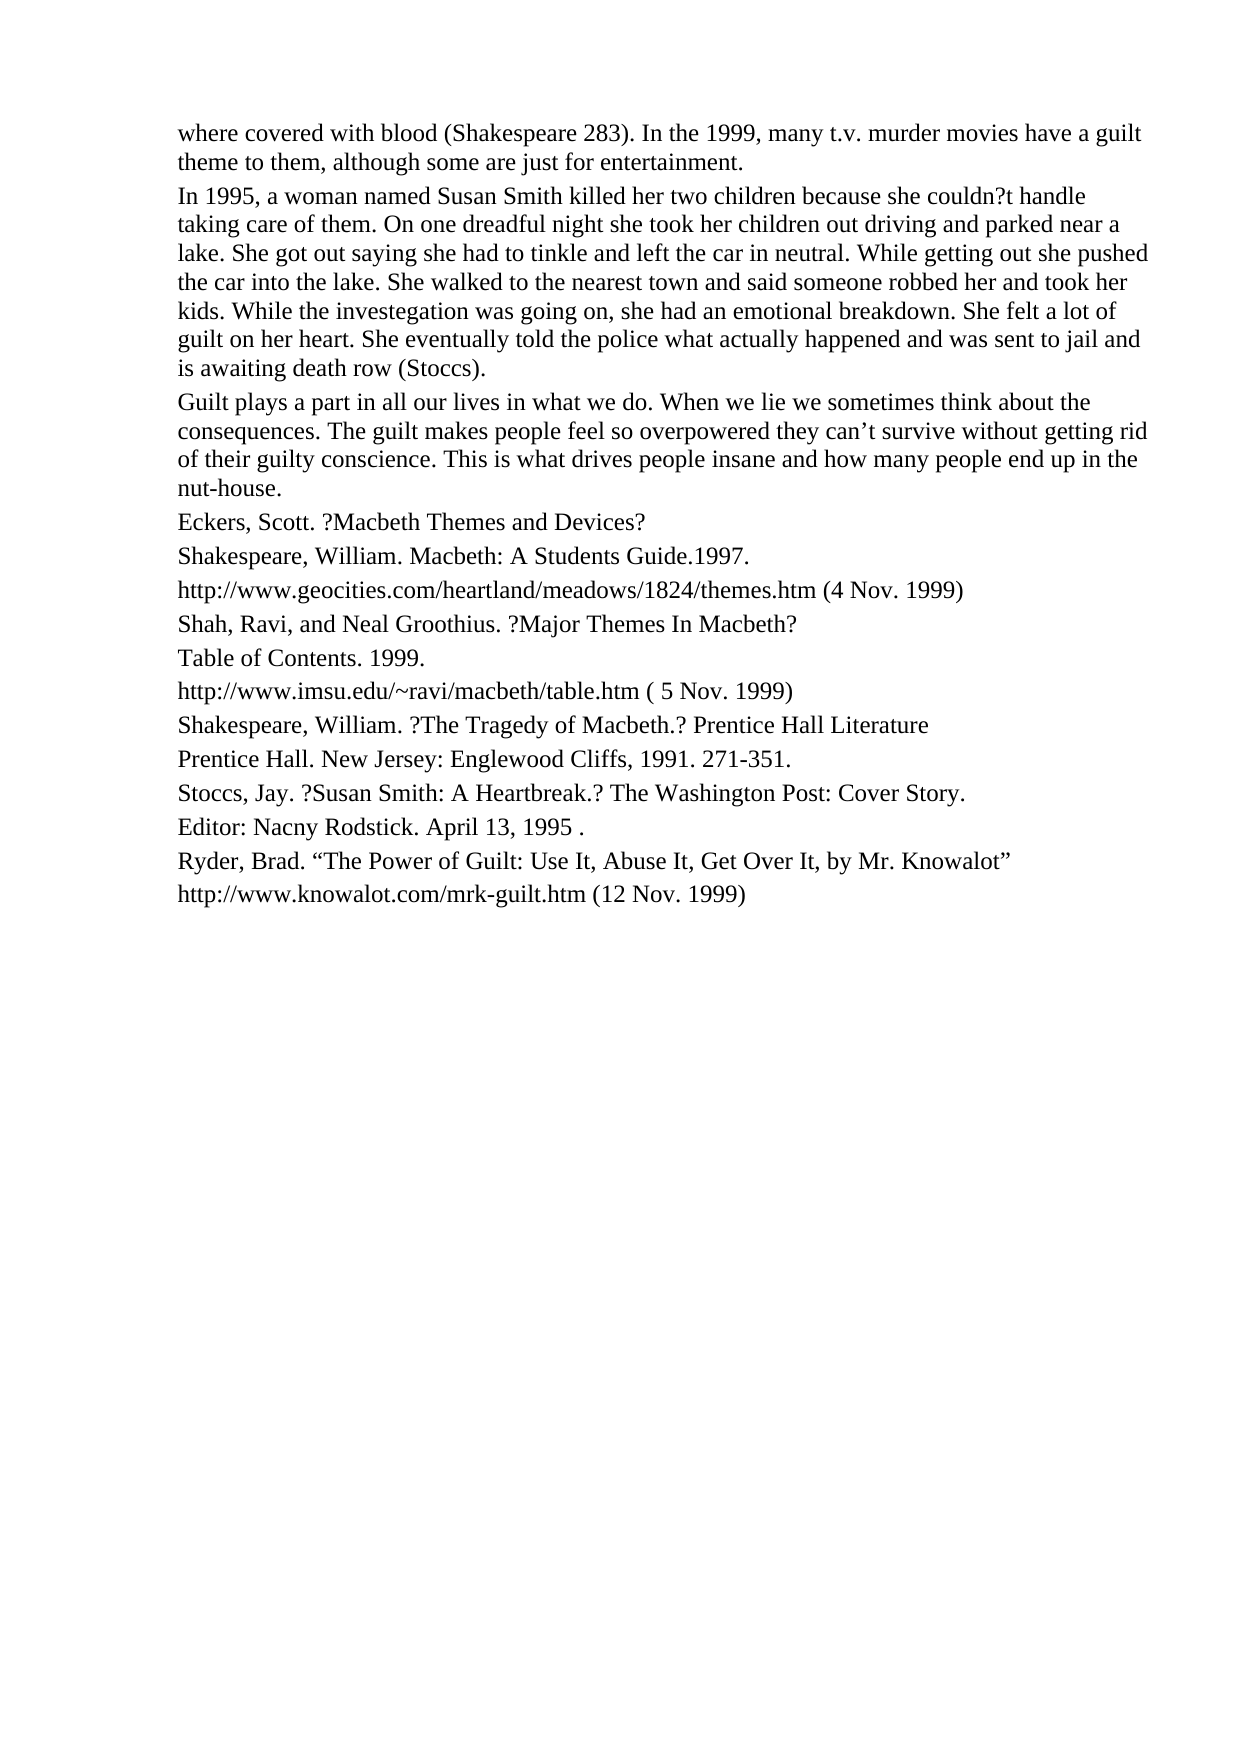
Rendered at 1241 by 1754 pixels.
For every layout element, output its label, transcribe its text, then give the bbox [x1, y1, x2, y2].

text Stoccs, Jay. ?Susan Smith: A Heartbreak.? The Washington Post: Cover Story. [177, 778, 1152, 807]
text Shakespeare, William. ?The Tragedy of Macbeth.? Prentice Hall Literature [177, 710, 1152, 739]
text Eckers, Scott. ?Macbeth Themes and Devices? [177, 507, 1152, 536]
text In 1995, a woman named Susan Smith killed her two children because she couldn?t handle taking care of them. On one dreadful night she took her children out driving and parked near a lake. She got out saying she had to tinkle and left the car in neutral. While getting out she pushed the car into the lake. She walked to the nearest town and said someone robbed her and took her kids. While the investegation was going on, she had an emotional breakdown. She felt a lot of guilt on her heart. She eventually told the police what actually happened and was sent to jail and is awaiting death row (Stoccs). [177, 181, 1152, 382]
text http://www.geocities.com/heartland/meadows/1824/themes.htm (4 Nov. 1999) [177, 575, 1152, 604]
text Table of Contents. 1999. [177, 643, 1152, 671]
text Shah, Ravi, and Neal Groothius. ?Major Themes In Macbeth? [177, 609, 1152, 637]
text http://www.imsu.edu/~ravi/macbeth/table.htm ( 5 Nov. 1999) [177, 676, 1152, 705]
text Shakespeare, William. Macbeth: A Students Guide.1997. [177, 541, 1152, 570]
text Editor: Nacny Rodstick. April 13, 1995 . [177, 812, 1152, 841]
text Guilt plays a part in all our lives in what we do. When we lie we sometimes think about the consequences. The guilt makes people feel so overpowered they can’t survive without getting rid of their guilty conscience. This is what drives people insane and how many people end up in the nut-house. [177, 387, 1152, 502]
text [177, 118, 1152, 176]
text Ryder, Brad. “The Power of Guilt: Use It, Abuse It, Get Over It, by Mr. Knowalot” [177, 846, 1152, 874]
text http://www.knowalot.com/mrk-guilt.htm (12 Nov. 1999) [177, 879, 1152, 908]
text Prentice Hall. New Jersey: Englewood Cliffs, 1991. 271-351. [177, 744, 1152, 773]
